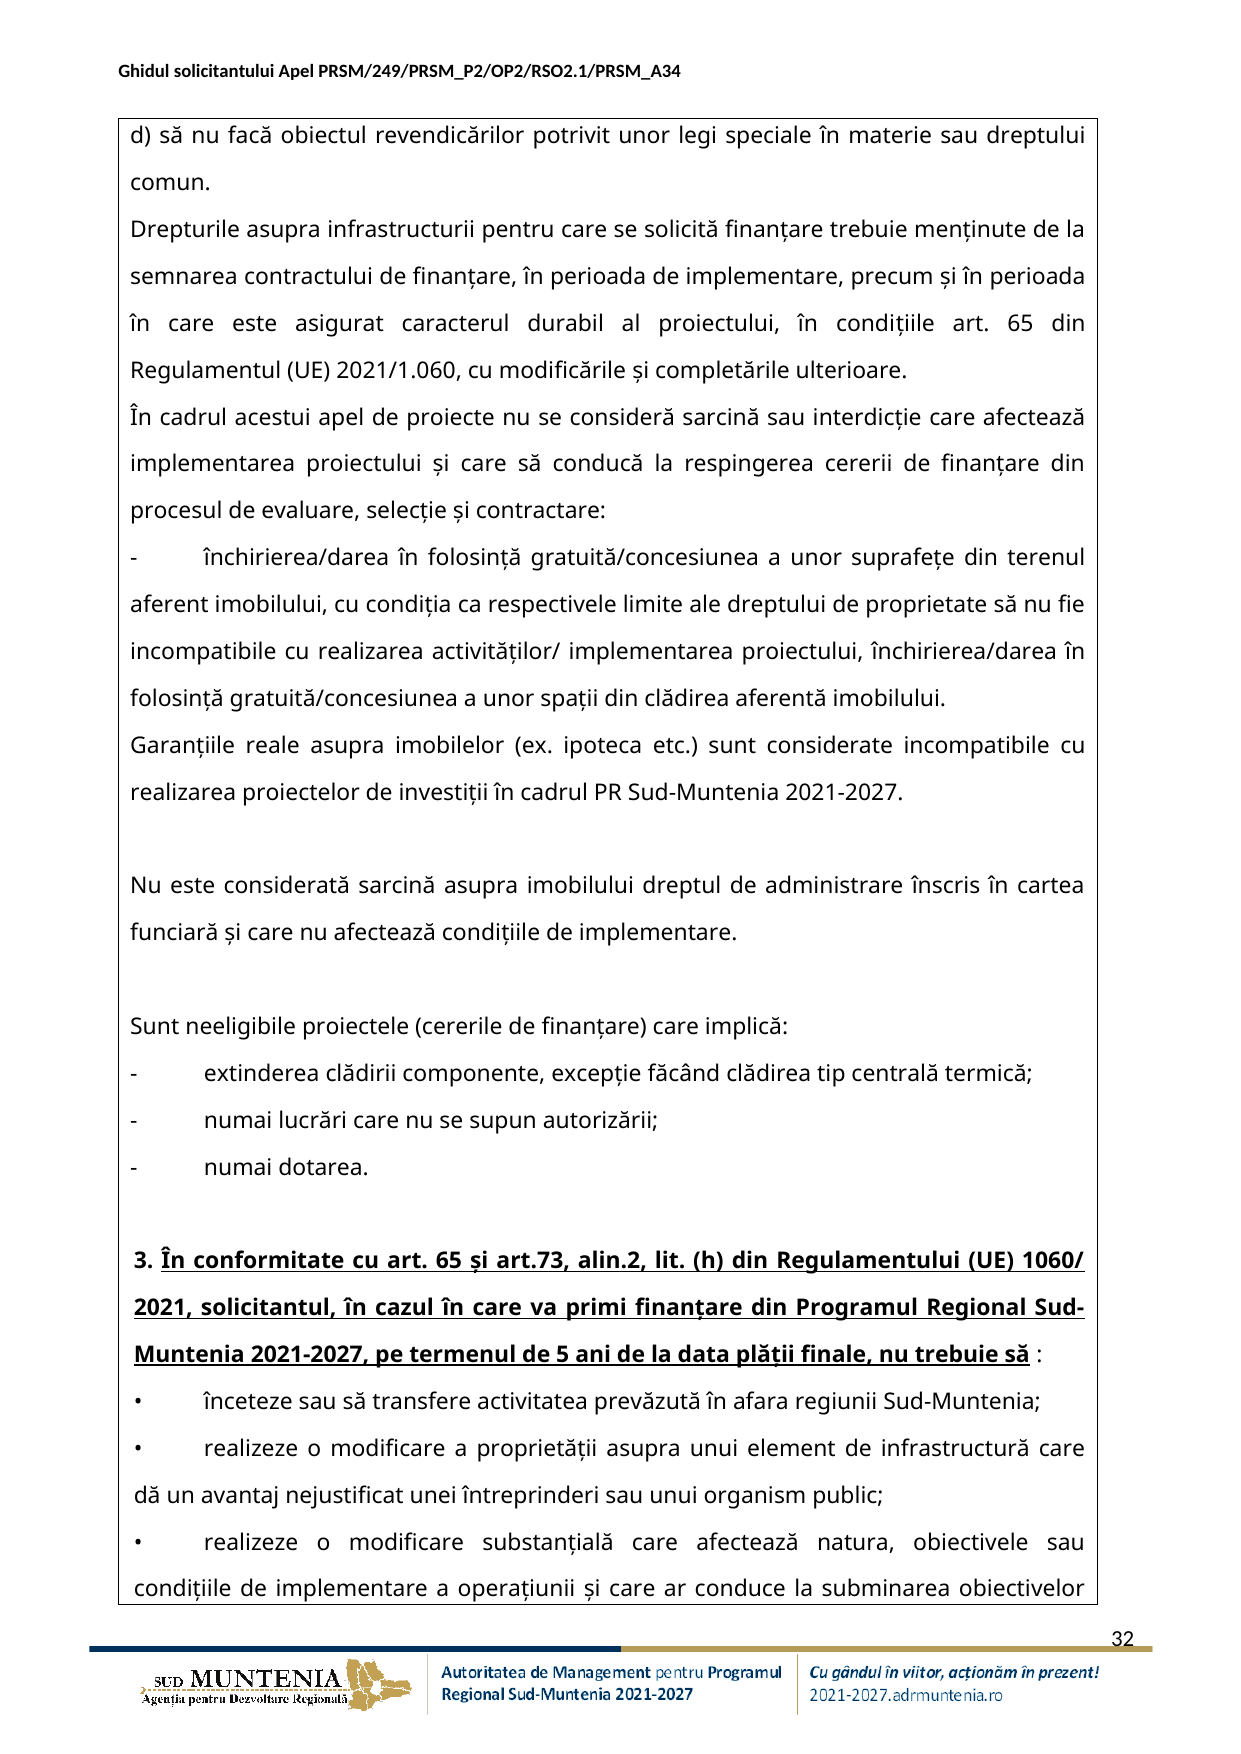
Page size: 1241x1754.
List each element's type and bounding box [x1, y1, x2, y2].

picture [89, 1646, 1153, 1715]
table_header [119, 119, 1097, 1603]
